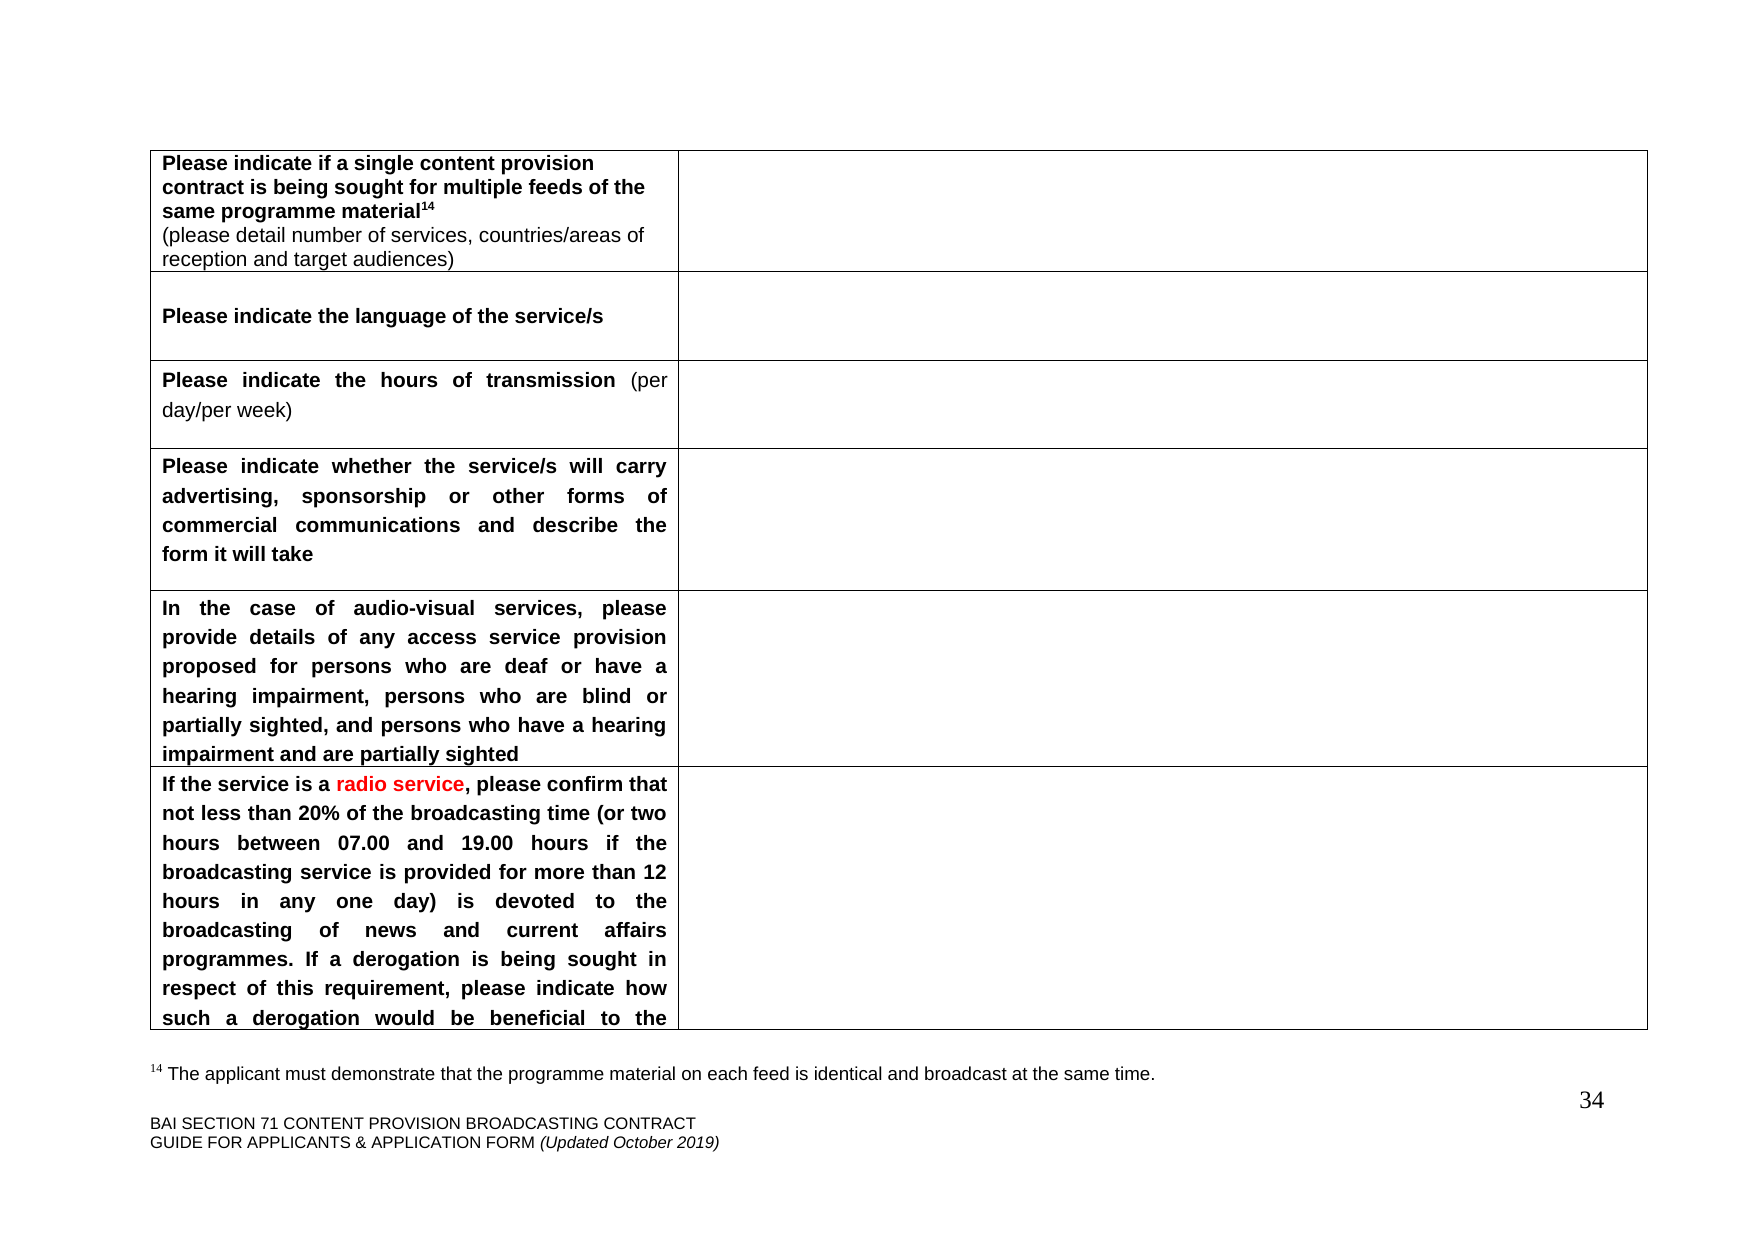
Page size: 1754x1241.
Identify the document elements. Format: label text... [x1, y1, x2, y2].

table_cell [679, 767, 1647, 1029]
table_cell [679, 361, 1647, 448]
table_cell Please indicate whether the service/s will carry advertising, sponsorship or other forms of commercial communications and describe the form it will take [151, 449, 678, 590]
table_cell In the case of audio-visual services, please provide details of any access service provision proposed for persons who are deaf or have a hearing impairment, persons who are blind or partially sighted, and persons who have a hearing impairment and are partially sighted [151, 591, 678, 766]
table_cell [151, 767, 678, 1029]
table_cell Please indicate if a single content provision contract is being sought for multiple feeds of the same programme material (please detail number of services, countries/areas of reception and target audiences) [151, 151, 678, 271]
table_cell Please indicate the hours of transmission (per day/per week) [151, 361, 678, 448]
table_cell Please indicate the language of the service/s [151, 272, 678, 359]
table_cell [679, 591, 1647, 766]
table_cell [679, 449, 1647, 590]
table_cell [679, 151, 1647, 271]
table_cell [679, 272, 1647, 359]
